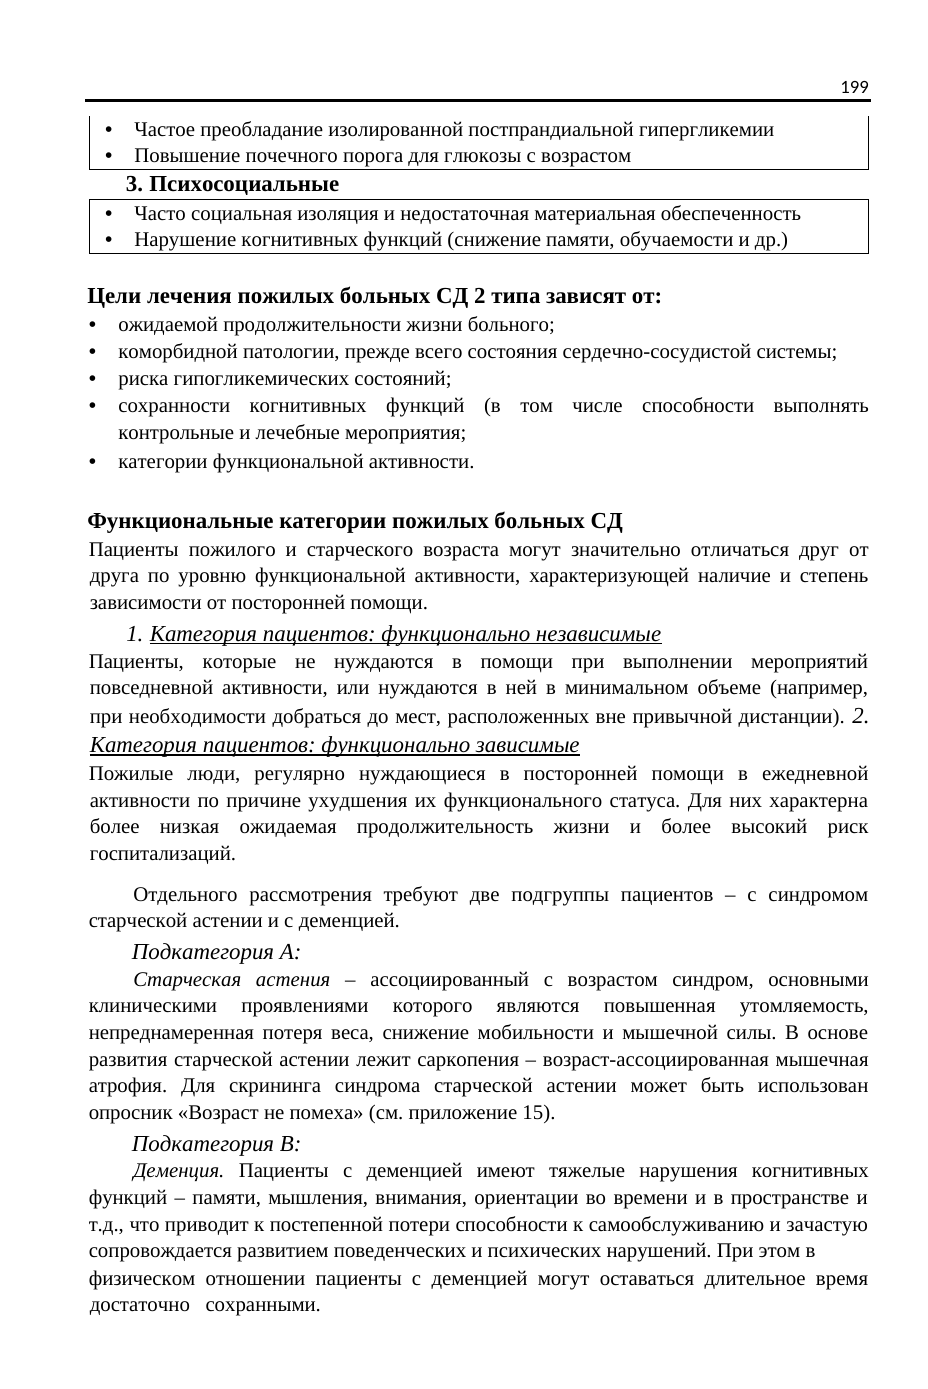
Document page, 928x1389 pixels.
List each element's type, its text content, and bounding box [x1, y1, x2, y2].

list сохранности когнитивных функций (в том числе способности выполнять контрольные и лечебные мероприятия; [88, 393, 869, 444]
text Подкатегория В: [132, 1130, 887, 1156]
text Пациенты, которые не нуждаются в помощи при выполнении мероприятий повседневной активности, или нуждаются в ней в минимальном объеме (например, при необходимости добраться до мест, расположенных вне привычной дистанции). 2. Категория пациентов: функционально зависимые [88, 649, 869, 758]
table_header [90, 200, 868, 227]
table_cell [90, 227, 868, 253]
subtitle Функциональные категории пожилых больных СД [87, 507, 876, 533]
text Отдельного рассмотрения требуют две подгруппы пациентов – с синдромом старческой астении и с деменцией. [88, 882, 869, 932]
text Пожилые люди, регулярно нуждающиеся в посторонней помощи в ежедневной активности по причине ухудшения их функционального статуса. Для них характерна более низкая ожидаемая продолжительность жизни и более высокий риск госпитализаций. [88, 761, 869, 865]
text Деменция. Пациенты с деменцией имеют тяжелые нарушения когнитивных функций – памяти, мышления, внимания, ориентации во времени и в пространстве и т.д., что приводит к постепенной потери способности к самообслуживанию и зачастую сопровождается развитием поведенческих и психических нарушений. При этом в [88, 1158, 869, 1262]
list коморбидной патологии, прежде всего состояния сердечно-сосудистой системы; [88, 339, 869, 363]
subtitle 3. Психосоциальные [126, 170, 876, 196]
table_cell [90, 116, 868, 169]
list категории функциональной активности. [88, 449, 869, 473]
text Пациенты пожилого и старческого возраста могут значительно отличаться друг от друга по уровню функциональной активности, характеризующей наличие и степень зависимости от посторонней помощи. [88, 536, 869, 614]
list риска гипогликемических состояний; [88, 366, 869, 390]
text Старческая астения – ассоциированный с возрастом синдром, основными клиническими проявлениями которого являются повышенная утомляемость, непреднамеренная потеря веса, снижение мобильности и мышечной силы. В основе развития старческой астении лежит саркопения – возраст-ассоциированная мышечная атрофия. Для скрининга синдрома старческой астении может быть использован опросник «Возраст не помеха» (см. приложение 15). [88, 966, 869, 1124]
text Подкатегория А: [132, 938, 887, 964]
text физическом отношении пациенты с деменцией могут оставаться длительное время достаточно сохранными. [88, 1266, 869, 1316]
subtitle 1. Категория пациентов: функционально независимые [126, 620, 876, 647]
text Цели лечения пожилых больных СД 2 типа зависят от: [87, 282, 887, 308]
list ожидаемой продолжительности жизни больного; [88, 311, 869, 336]
